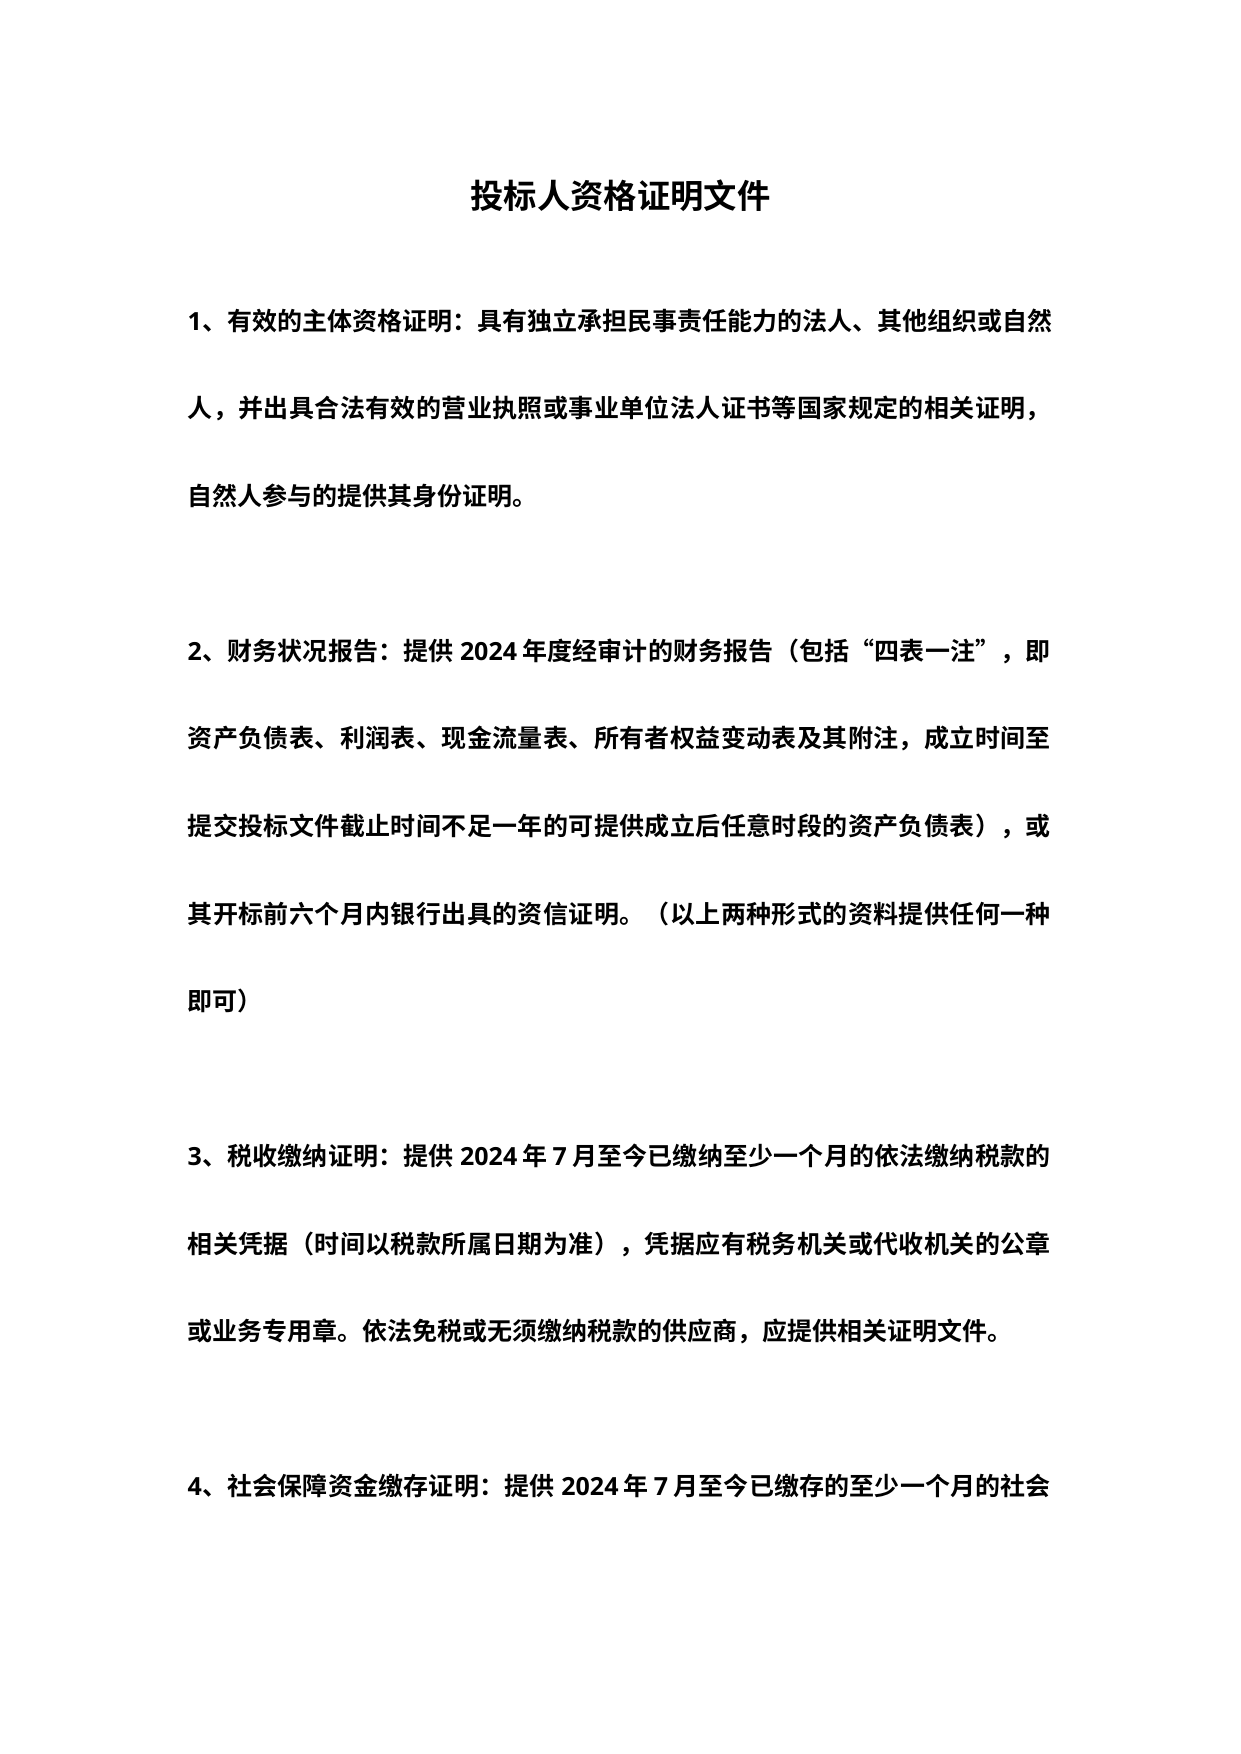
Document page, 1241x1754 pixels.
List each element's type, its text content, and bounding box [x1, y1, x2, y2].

text 3、税收缴纳证明：提供2024年7月至今已缴纳至少一个月的依法缴纳税款的相关凭据（时间以税款所属日期为准），凭据应有税务机关或代收机关的公章或业务专用章。依法免税或无须缴纳税款的供应商，应提供相关证明文件。 [187, 1122, 1053, 1362]
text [187, 1452, 1053, 1517]
text 1、有效的主体资格证明：具有独立承担民事责任能力的法人、其他组织或自然人，并出具合法有效的营业执照或事业单位法人证书等国家规定的相关证明，自然人参与的提供其身份证明。 [187, 287, 1053, 527]
text 投标人资格证明文件 [187, 162, 1053, 227]
text 2、财务状况报告：提供2024年度经审计的财务报告（包括“四表一注”，即资产负债表、利润表、现金流量表、所有者权益变动表及其附注，成立时间至提交投标文件截止时间不足一年的可提供成立后任意时段的资产负债表），或其开标前六个月内银行出具的资信证明。（以上两种形式的资料提供任何一种即可） [187, 617, 1053, 1032]
